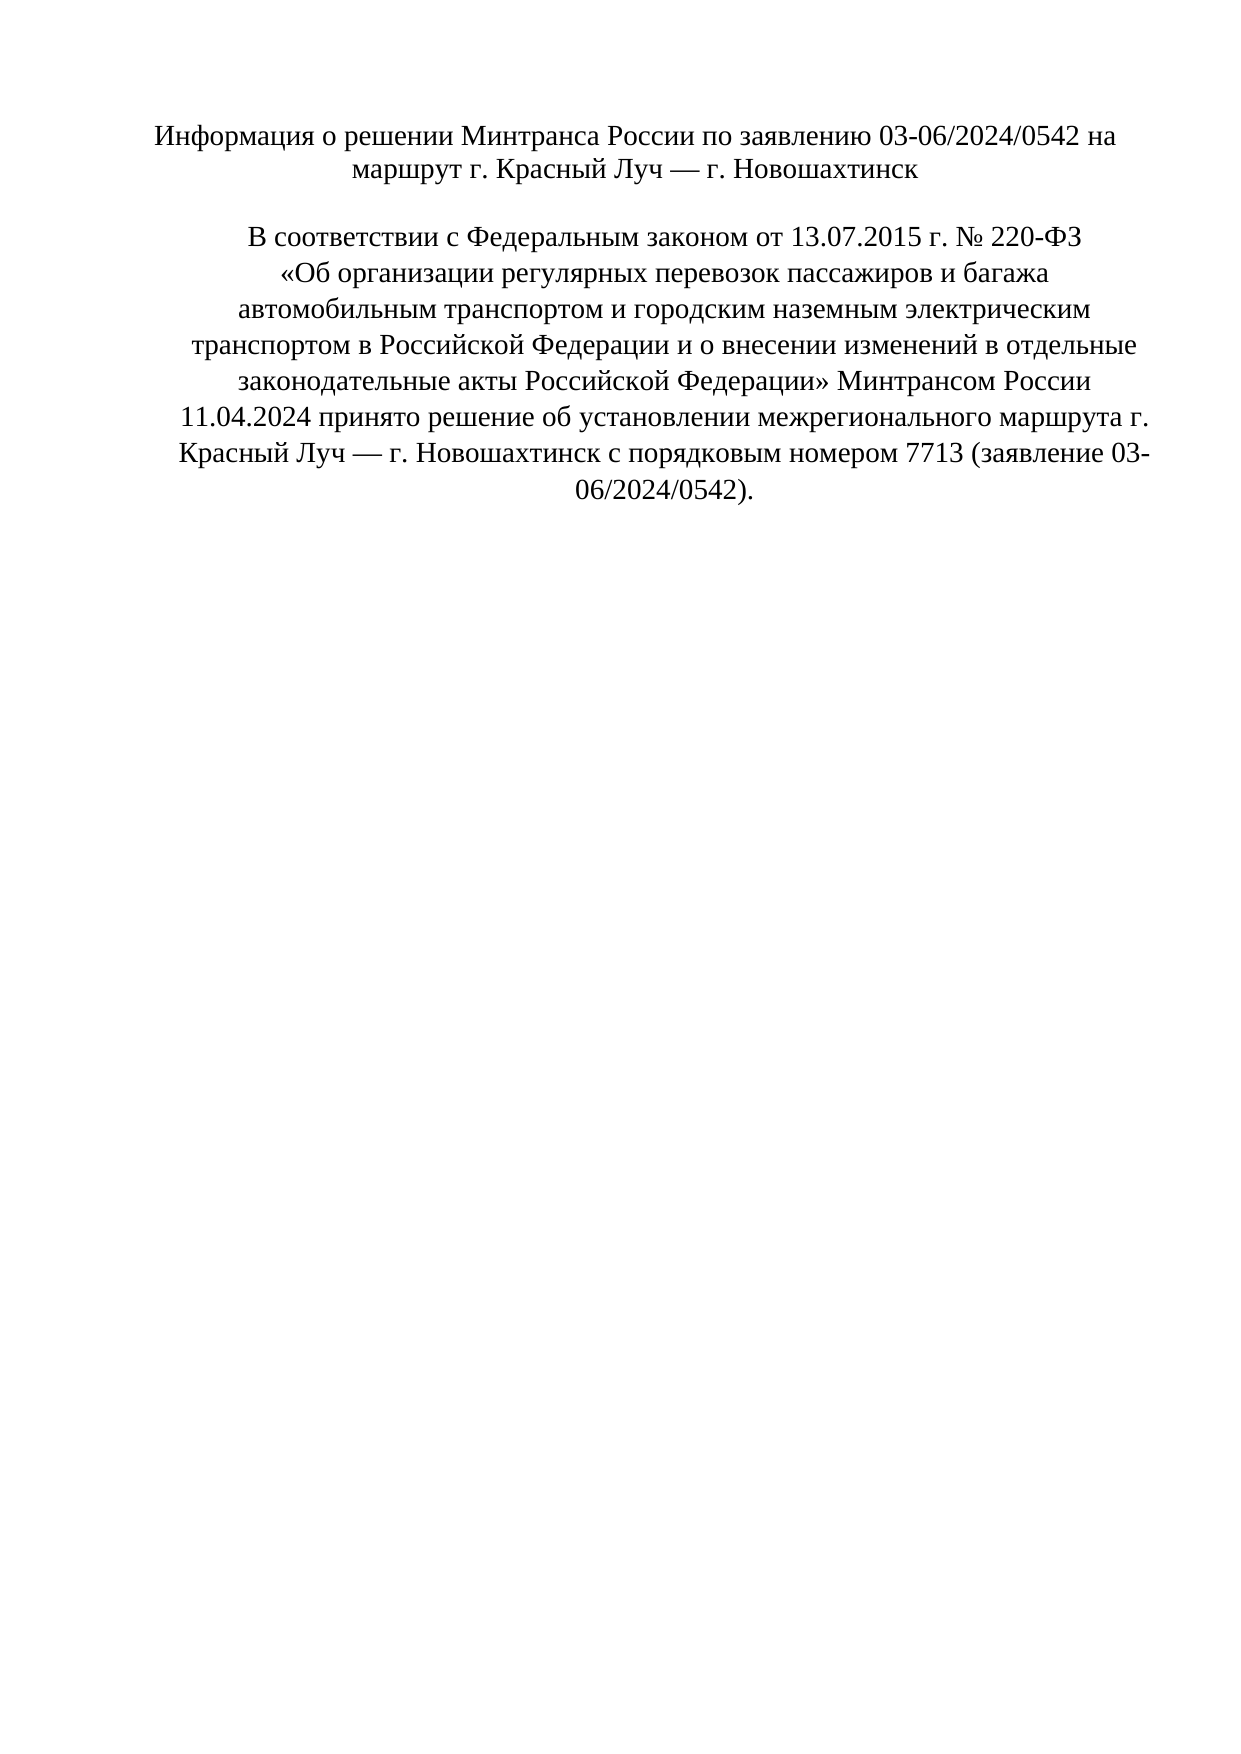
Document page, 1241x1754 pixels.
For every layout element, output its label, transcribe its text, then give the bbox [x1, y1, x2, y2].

text Информация о решении Минтранса России по заявлению 03-06/2024/0542 на маршрут г. Красный Луч — г. Новошахтинск [118, 118, 1152, 185]
text В соответствии с Федеральным законом от 13.07.2015 г. № 220-ФЗ «Об организации регулярных перевозок пассажиров и багажа автомобильным транспортом и городским наземным электрическим транспортом в Российской Федерации и о внесении изменений в отдельные законодательные акты Российской Федерации» Минтрансом России 11.04.2024 принято решение об установлении межрегионального маршрута г. Красный Луч — г. Новошахтинск с порядковым номером 7713 (заявление 03-06/2024/0542). [177, 219, 1152, 505]
